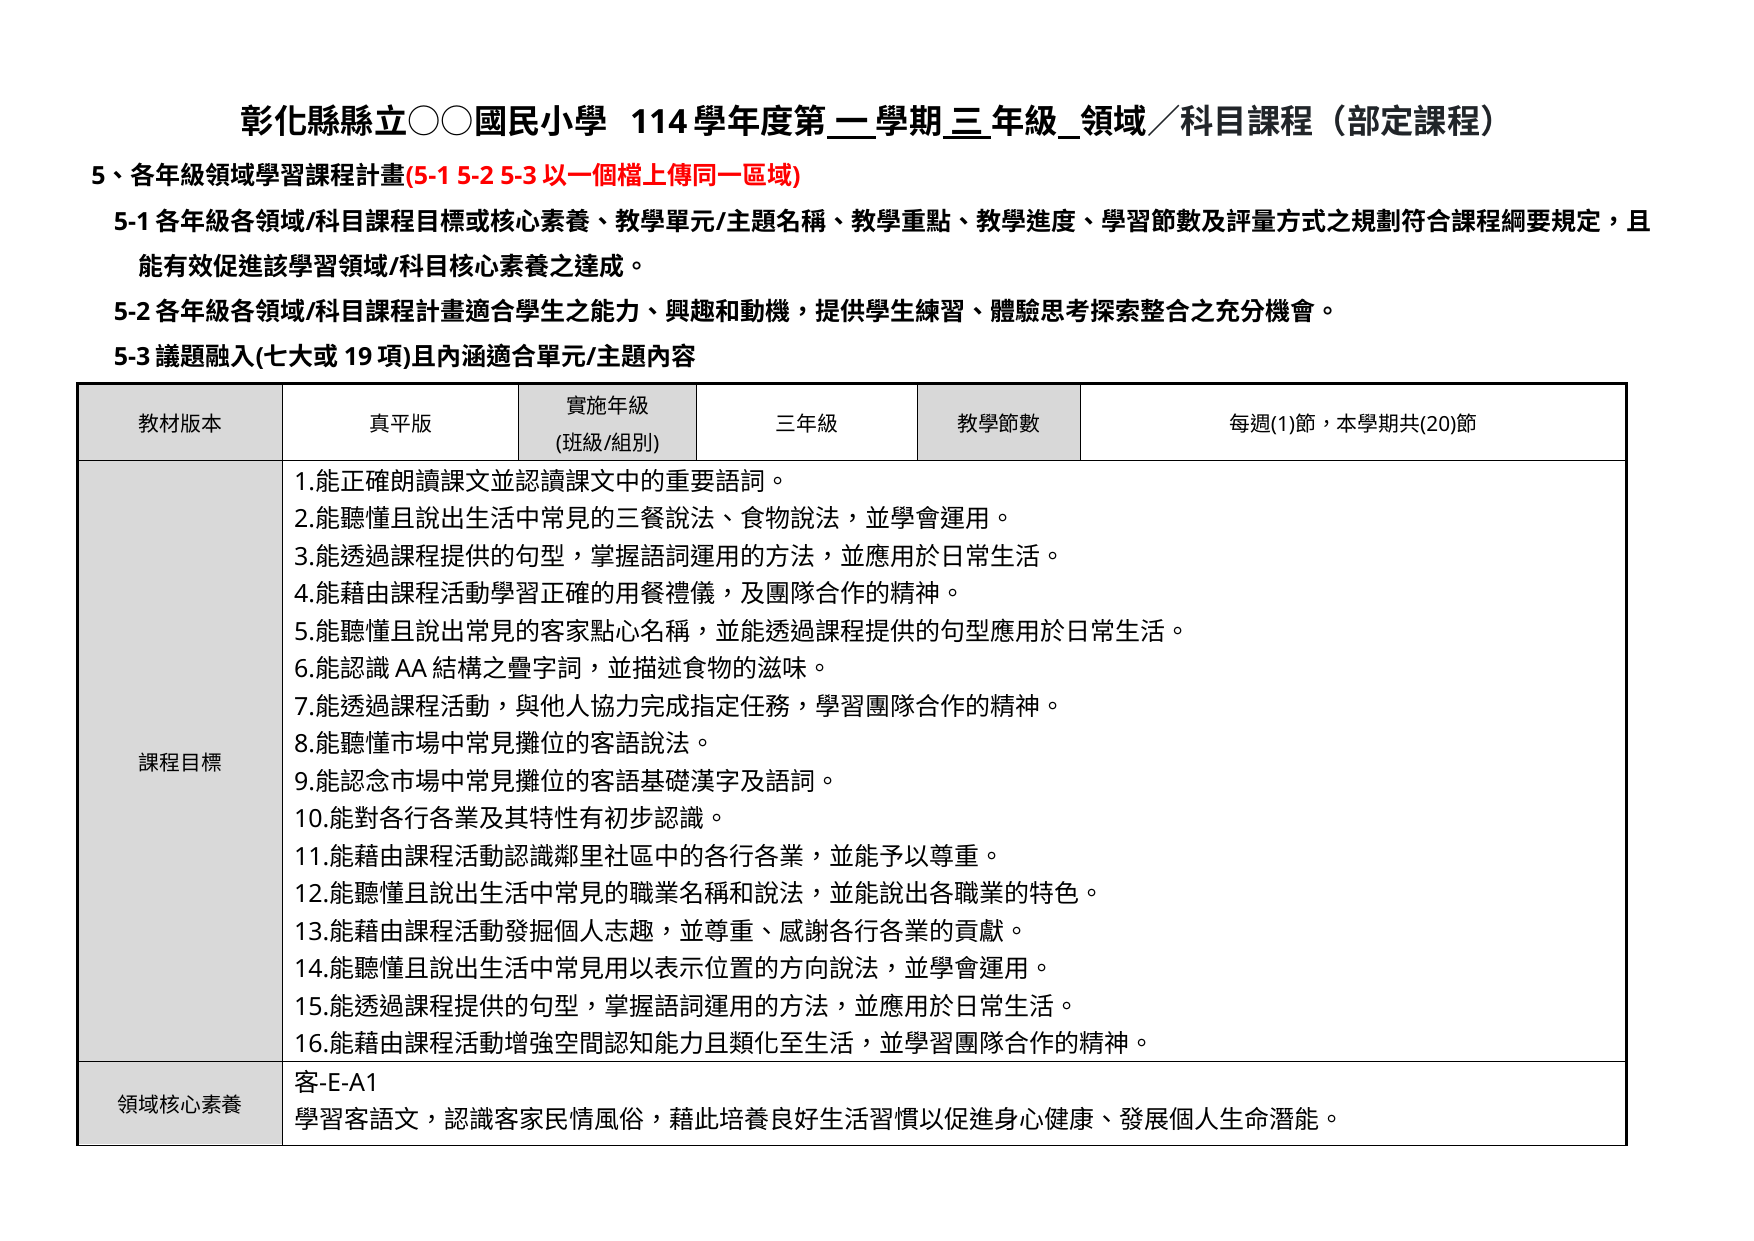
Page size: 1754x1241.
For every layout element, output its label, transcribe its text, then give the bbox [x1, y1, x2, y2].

text 5、各年級領域學習課程計畫(5-1 5-2 5-3以一個檔上傳同一區域) [89, 156, 1665, 192]
table_header 三年級 [697, 385, 917, 460]
text 5-3議題融入(七大或19項)且內涵適合單元/主題內容 [114, 337, 1665, 373]
text 5-1各年級各領域/科目課程目標或核心素養、教學單元/主題名稱、教學重點、教學進度、學習節數及評量方式之規劃符合課程綱要規定，且能有效促進該學習領域/科目核心素養之達成。 [114, 201, 1665, 282]
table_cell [283, 1062, 1625, 1144]
table_header 每週(1)節，本學期共(20)節 [1081, 385, 1625, 460]
table_cell 1.能正確朗讀課文並認讀課文中的重要語詞。 2.能聽懂且說出生活中常見的三餐說法、食物說法，並學會運用。 3.能透過課程提供的句型，掌握語詞運用的方法，並應用於日常生活。 4.能藉由課程活動學習正確的用餐禮儀，及團隊合作的精神。 5.能聽懂且說出常見的客家點心名稱，並能透過課程提供的句型應用於日常生活。 6.能認識AA結構之疊字詞，並描述食物的滋味。 7.能透過課程活動，與他人協力完成指定任務，學習團隊合作的精神。 8.能聽懂市場中常見攤位的客語說法。 9.能認念市場中常見攤位的客語基礎漢字及語詞。 10.能對各行各業及其特性有初步認識。 11.能藉由課程活動認識鄰里社區中的各行各業，並能予以尊重。 12.能聽懂且說出生活中常見的職業名稱和說法，並能說出各職業的特色。 13.能藉由課程活動發掘個人志趣，並尊重、感謝各行各業的貢獻。 14.能聽懂且說出生活中常見用以表示位置的方向說法，並學會運用。 15.能透過課程提供的句型，掌握語詞運用的方法，並應用於日常生活。 16.能藉由課程活動增強空間認知能力且類化至生活，並學習團隊合作的精神。 [283, 461, 1625, 1061]
table_cell 領域核心素養 [79, 1062, 282, 1144]
table_cell 課程目標 [79, 461, 282, 1061]
text 5-2各年級各領域/科目課程計畫適合學生之能力、興趣和動機，提供學生練習、體驗思考探索整合之充分機會。 [114, 292, 1665, 328]
text 彰化縣縣立○○國民小學 114學年度第 一 學期 三 年級 領域／科目課程（部定課程） [89, 95, 1665, 143]
table_header 教學節數 [918, 385, 1080, 460]
table_header 實施年級 (班級/組別) [519, 385, 696, 460]
table_header 真平版 [283, 385, 518, 460]
table_header 教材版本 [79, 385, 282, 460]
